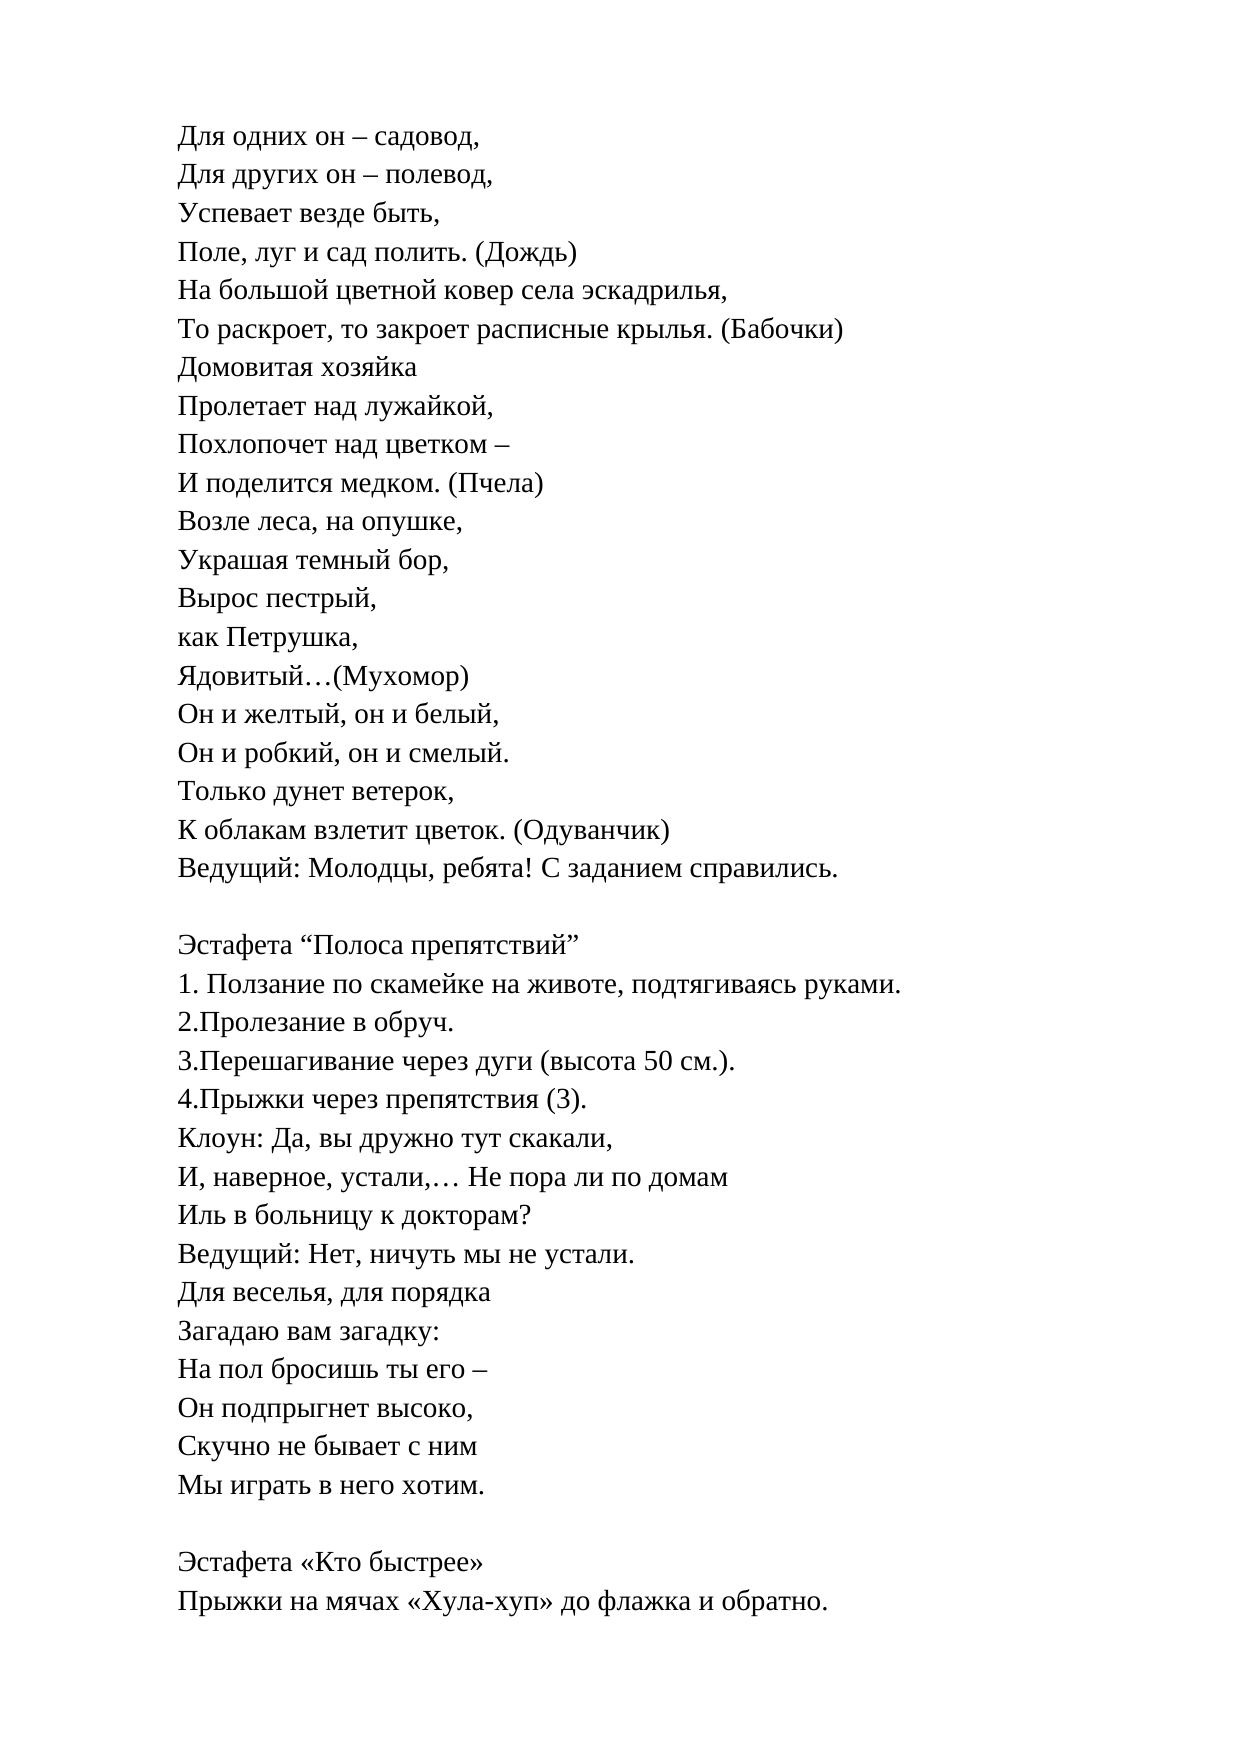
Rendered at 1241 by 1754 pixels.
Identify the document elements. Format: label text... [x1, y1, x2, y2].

text 4.Прыжки через препятствия (3). [177, 1082, 1152, 1115]
text Скучно не бывает с ним [177, 1428, 1152, 1462]
text Загадаю вам загадку: [177, 1313, 1152, 1346]
text Он подпрыгнет высоко, [177, 1390, 1152, 1423]
text Возле леса, на опушке, [177, 503, 1152, 537]
text как Петрушка, [177, 619, 1152, 653]
text Домовитая хозяйка [177, 349, 1152, 383]
text На большой цветной ковер села эскадрилья, [177, 272, 1152, 306]
text Для других он – полевод, [177, 157, 1152, 190]
text То раскроет, то закроет расписные крылья. (Бабочки) [177, 311, 1152, 344]
text Ведущий: Нет, ничуть мы не устали. [177, 1236, 1152, 1269]
text Пролетает над лужайкой, [177, 388, 1152, 421]
text И поделится медком. (Пчела) [177, 465, 1152, 498]
text Для одних он – садовод, [177, 118, 1152, 152]
text Он и желтый, он и белый, [177, 696, 1152, 730]
text Ведущий: Молодцы, ребята! С заданием справились. [177, 850, 1152, 884]
text Только дунет ветерок, [177, 773, 1152, 807]
text Похлопочет над цветком – [177, 426, 1152, 460]
text Эстафета «Кто быстрее» [177, 1544, 1152, 1578]
text Украшая темный бор, [177, 542, 1152, 576]
text Поле, луг и сад полить. (Дождь) [177, 234, 1152, 267]
text Иль в больницу к докторам? [177, 1197, 1152, 1231]
text 3.Перешагивание через дуги (высота 50 см.). [177, 1043, 1152, 1077]
text Вырос пестрый, [177, 581, 1152, 614]
text 1. Ползание по скамейке на животе, подтягиваясь руками. [177, 966, 1152, 999]
text Клоун: Да, вы дружно тут скакали, [177, 1120, 1152, 1154]
text Мы играть в него хотим. [177, 1467, 1152, 1501]
text К облакам взлетит цветок. (Одуванчик) [177, 812, 1152, 845]
text 2.Пролезание в обруч. [177, 1004, 1152, 1038]
text Успевает везде быть, [177, 195, 1152, 229]
text На пол бросишь ты его – [177, 1351, 1152, 1385]
text Прыжки на мячах «Хула-хуп» до флажка и обратно. [177, 1583, 1152, 1616]
text Для веселья, для порядка [177, 1274, 1152, 1308]
text Эстафета “Полоса препятствий” [177, 927, 1152, 961]
text Ядовитый…(Мухомор) [177, 658, 1152, 691]
text Он и робкий, он и смелый. [177, 735, 1152, 768]
text И, наверное, устали,… Не пора ли по домам [177, 1159, 1152, 1192]
